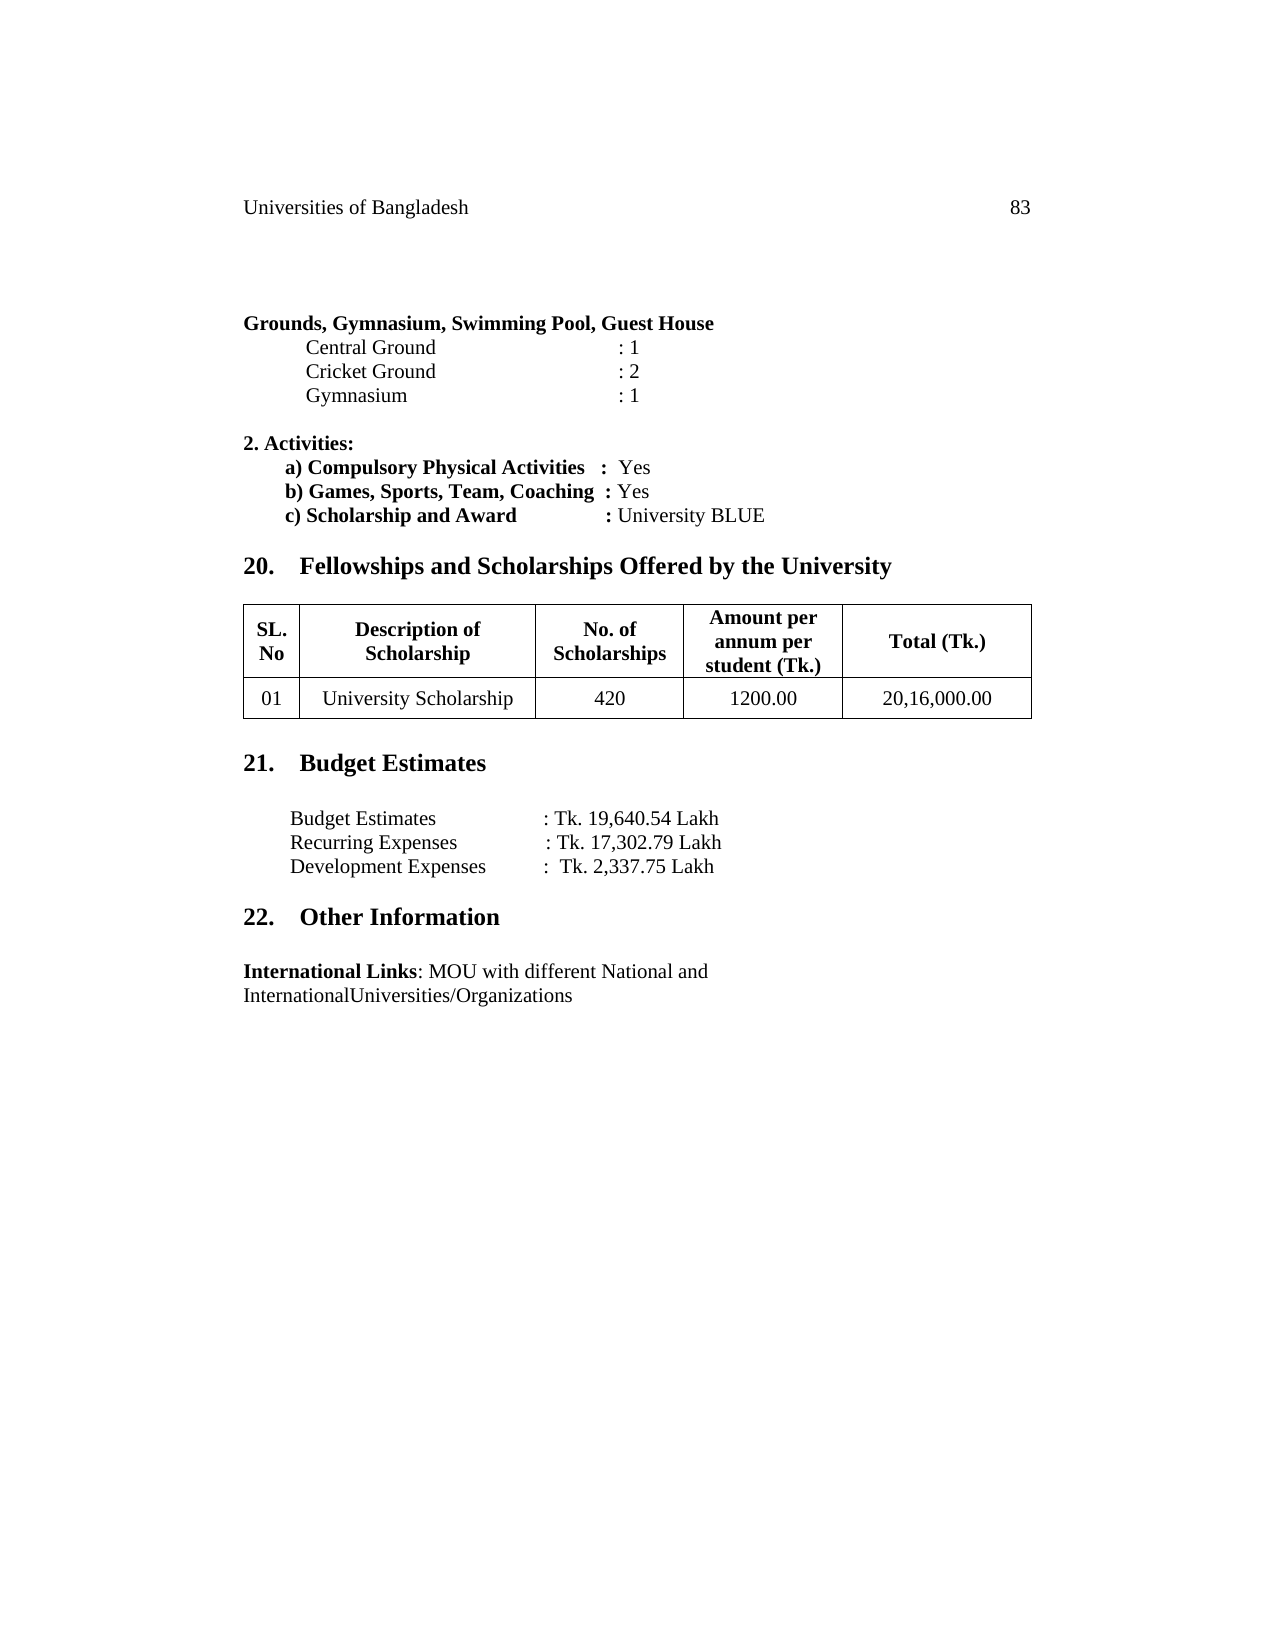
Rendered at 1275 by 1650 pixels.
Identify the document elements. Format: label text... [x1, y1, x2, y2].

text International Links: MOU with different National and InternationalUniversities/Organizations [243, 959, 1032, 1007]
table_header Description of Scholarship [300, 605, 535, 677]
table_header No. of Scholarships [536, 605, 683, 677]
text Gymnasium : 1 [243, 383, 1032, 407]
table_cell 01 [244, 678, 299, 718]
text Budget Estimates : Tk. 19,640.54 Lakh [243, 806, 1032, 829]
text 20. Fellowships and Scholarships Offered by the University [243, 551, 1032, 580]
text Grounds, Gymnasium, Swimming Pool, Guest House [243, 311, 1032, 335]
table_cell 420 [536, 678, 683, 718]
table_header Total (Tk.) [843, 605, 1031, 677]
text Cricket Ground : 2 [243, 359, 1032, 383]
table_cell 1200.00 [684, 678, 842, 718]
text Central Ground : 1 [243, 335, 1032, 359]
text Recurring Expenses : Tk. 17,302.79 Lakh [243, 829, 1032, 854]
text 22. Other Information [243, 902, 1032, 931]
text 2. Activities: [243, 431, 1032, 455]
table_cell University Scholarship [300, 678, 535, 718]
table_cell 20,16,000.00 [843, 678, 1031, 718]
text Development Expenses : Tk. 2,337.75 Lakh [243, 854, 1032, 878]
table_header Amount per annum per student (Tk.) [684, 605, 842, 677]
table_header SL. No [244, 605, 299, 677]
text 21. Budget Estimates [243, 748, 1032, 777]
text a) Compulsory Physical Activities : Yes [243, 455, 1032, 479]
text c) Scholarship and Award : University BLUE [243, 503, 1032, 527]
text b) Games, Sports, Team, Coaching : Yes [243, 479, 1032, 503]
